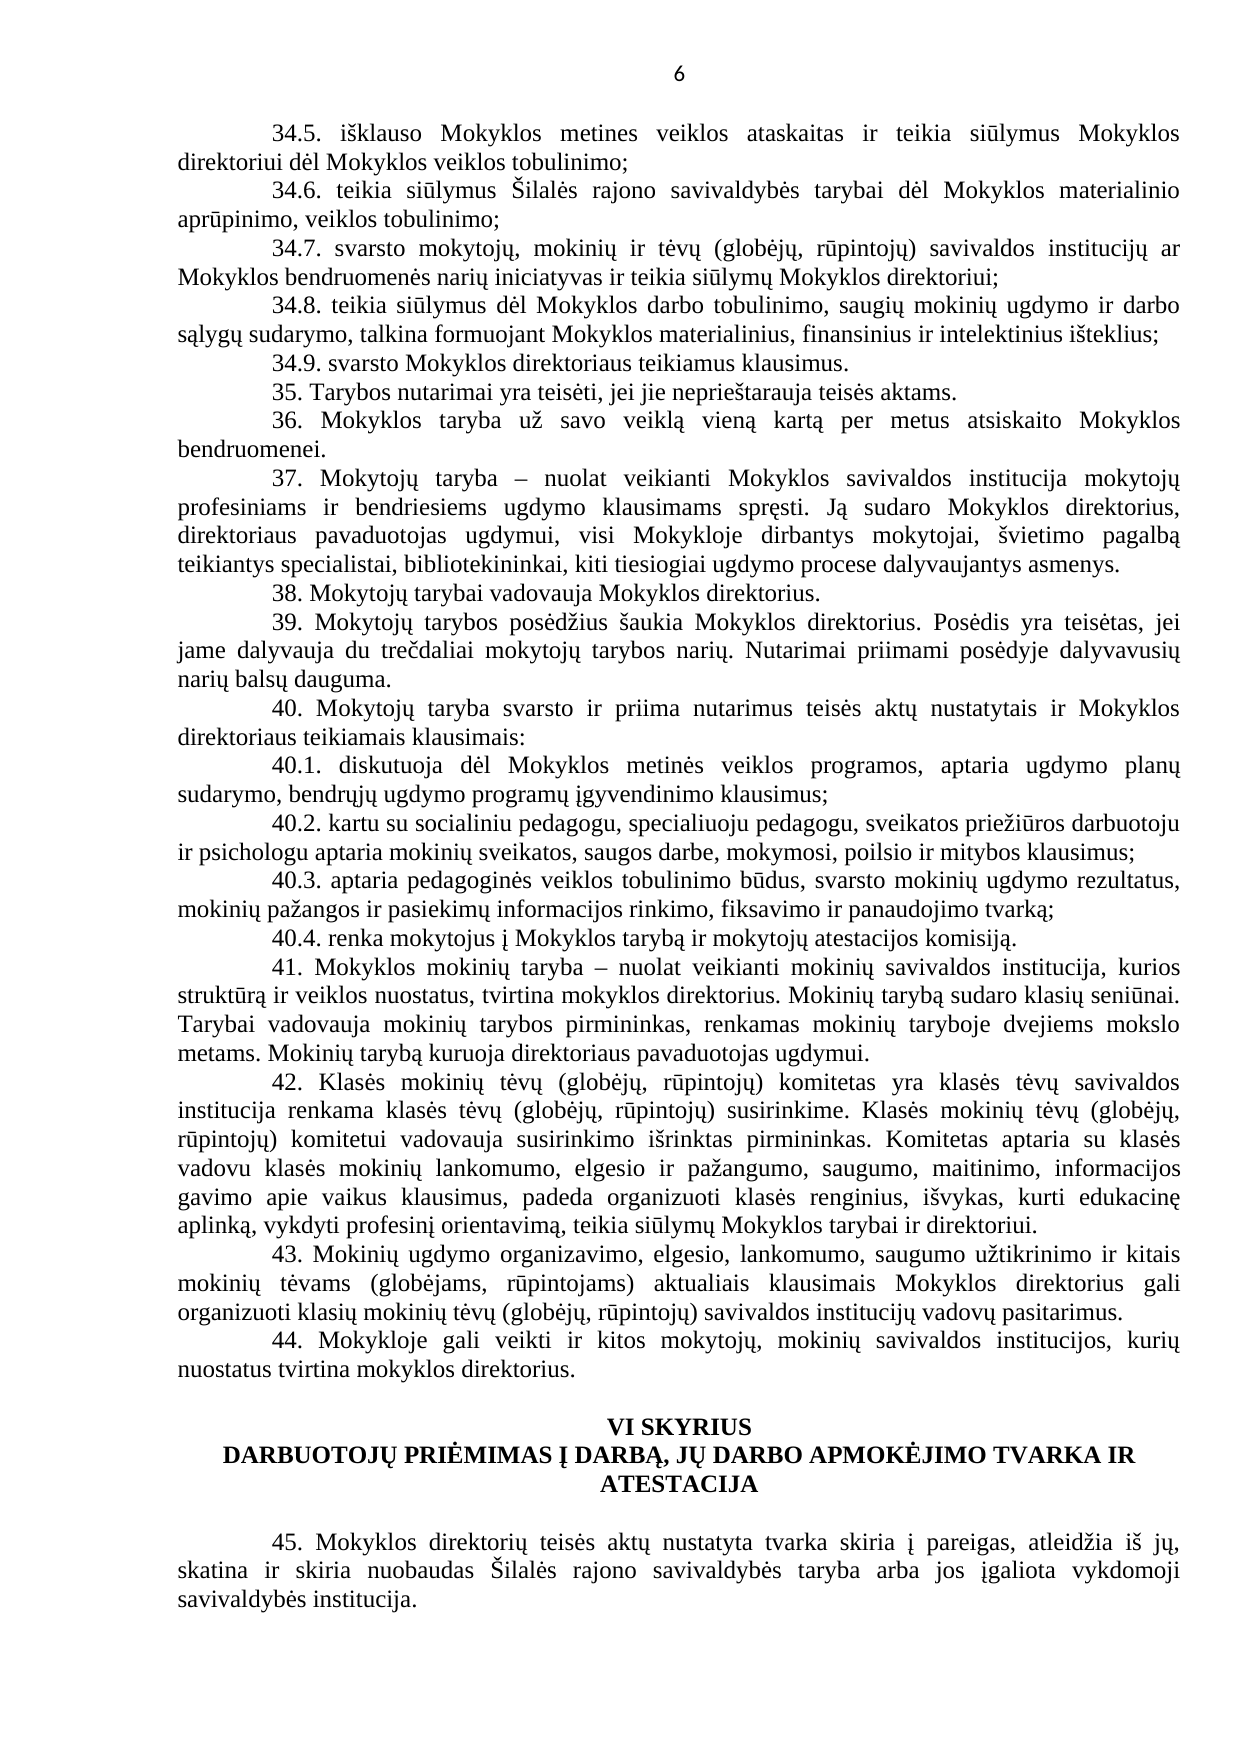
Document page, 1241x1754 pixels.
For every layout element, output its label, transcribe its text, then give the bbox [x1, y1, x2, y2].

text 43. Mokinių ugdymo organizavimo, elgesio, lankomumo, saugumo užtikrinimo ir kitais mokinių tėvams (globėjams, rūpintojams) aktualiais klausimais Mokyklos direktorius gali organizuoti klasių mokinių tėvų (globėjų, rūpintojų) savivaldos institucijų vadovų pasitarimus. [177, 1239, 1181, 1326]
text 42. Klasės mokinių tėvų (globėjų, rūpintojų) komitetas yra klasės tėvų savivaldos institucija renkama klasės tėvų (globėjų, rūpintojų) susirinkime. Klasės mokinių tėvų (globėjų, rūpintojų) komitetui vadovauja susirinkimo išrinktas pirmininkas. Komitetas aptaria su klasės vadovu klasės mokinių lankomumo, elgesio ir pažangumo, saugumo, maitinimo, informacijos gavimo apie vaikus klausimus, padeda organizuoti klasės renginius, išvykas, kurti edukacinę aplinką, vykdyti profesinį orientavimą, teikia siūlymų Mokyklos tarybai ir direktoriui. [177, 1067, 1181, 1239]
text 34.6. teikia siūlymus Šilalės rajono savivaldybės tarybai dėl Mokyklos materialinio aprūpinimo, veiklos tobulinimo; [177, 176, 1181, 233]
text 41. Mokyklos mokinių taryba – nuolat veikianti mokinių savivaldos institucija, kurios struktūrą ir veiklos nuostatus, tvirtina mokyklos direktorius. Mokinių tarybą sudaro klasių seniūnai. Tarybai vadovauja mokinių tarybos pirmininkas, renkamas mokinių taryboje dvejiems mokslo metams. Mokinių tarybą kuruoja direktoriaus pavaduotojas ugdymui. [177, 952, 1181, 1067]
text 34.7. svarsto mokytojų, mokinių ir tėvų (globėjų, rūpintojų) savivaldos institucijų ar Mokyklos bendruomenės narių iniciatyvas ir teikia siūlymų Mokyklos direktoriui; [177, 233, 1181, 291]
text 40.3. aptaria pedagoginės veiklos tobulinimo būdus, svarsto mokinių ugdymo rezultatus, mokinių pažangos ir pasiekimų informacijos rinkimo, fiksavimo ir panaudojimo tvarką; [177, 866, 1181, 923]
text 40. Mokytojų taryba svarsto ir priima nutarimus teisės aktų nustatytais ir Mokyklos direktoriaus teikiamais klausimais: [177, 693, 1181, 751]
text 36. Mokyklos taryba už savo veiklą vieną kartą per metus atsiskaito Mokyklos bendruomenei. [177, 406, 1181, 463]
text 34.9. svarsto Mokyklos direktoriaus teikiamus klausimus. [177, 348, 1181, 377]
text 45. Mokyklos direktorių teisės aktų nustatyta tvarka skiria į pareigas, atleidžia iš jų, skatina ir skiria nuobaudas Šilalės rajono savivaldybės taryba arba jos įgaliota vykdomoji savivaldybės institucija. [177, 1527, 1181, 1613]
text 40.4. renka mokytojus į Mokyklos tarybą ir mokytojų atestacijos komisiją. [177, 923, 1181, 952]
text 34.8. teikia siūlymus dėl Mokyklos darbo tobulinimo, saugių mokinių ugdymo ir darbo sąlygų sudarymo, talkina formuojant Mokyklos materialinius, finansinius ir intelektinius išteklius; [177, 291, 1181, 348]
text DARBUOTOJŲ PRIĖMIMAS Į DARBĄ, JŲ DARBO APMOKĖJIMO TVARKA IR [177, 1441, 1181, 1469]
text VI SKYRIUS [177, 1412, 1181, 1441]
text 38. Mokytojų tarybai vadovauja Mokyklos direktorius. [177, 578, 1181, 607]
text 35. Tarybos nutarimai yra teisėti, jei jie neprieštarauja teisės aktams. [177, 377, 1181, 406]
text 40.2. kartu su socialiniu pedagogu, specialiuoju pedagogu, sveikatos priežiūros darbuotoju ir psichologu aptaria mokinių sveikatos, saugos darbe, mokymosi, poilsio ir mitybos klausimus; [177, 808, 1181, 866]
text 44. Mokykloje gali veikti ir kitos mokytojų, mokinių savivaldos institucijos, kurių nuostatus tvirtina mokyklos direktorius. [177, 1326, 1181, 1383]
text 37. Mokytojų taryba – nuolat veikianti Mokyklos savivaldos institucija mokytojų profesiniams ir bendriesiems ugdymo klausimams spręsti. Ją sudaro Mokyklos direktorius, direktoriaus pavaduotojas ugdymui, visi Mokykloje dirbantys mokytojai, švietimo pagalbą teikiantys specialistai, bibliotekininkai, kiti tiesiogiai ugdymo procese dalyvaujantys asmenys. [177, 463, 1181, 578]
text 40.1. diskutuoja dėl Mokyklos metinės veiklos programos, aptaria ugdymo planų sudarymo, bendrųjų ugdymo programų įgyvendinimo klausimus; [177, 751, 1181, 808]
text 39. Mokytojų tarybos posėdžius šaukia Mokyklos direktorius. Posėdis yra teisėtas, jei jame dalyvauja du trečdaliai mokytojų tarybos narių. Nutarimai priimami posėdyje dalyvavusių narių balsų dauguma. [177, 607, 1181, 693]
text ATESTACIJA [177, 1469, 1181, 1498]
text 34.5. išklauso Mokyklos metines veiklos ataskaitas ir teikia siūlymus Mokyklos direktoriui dėl Mokyklos veiklos tobulinimo; [177, 118, 1181, 176]
